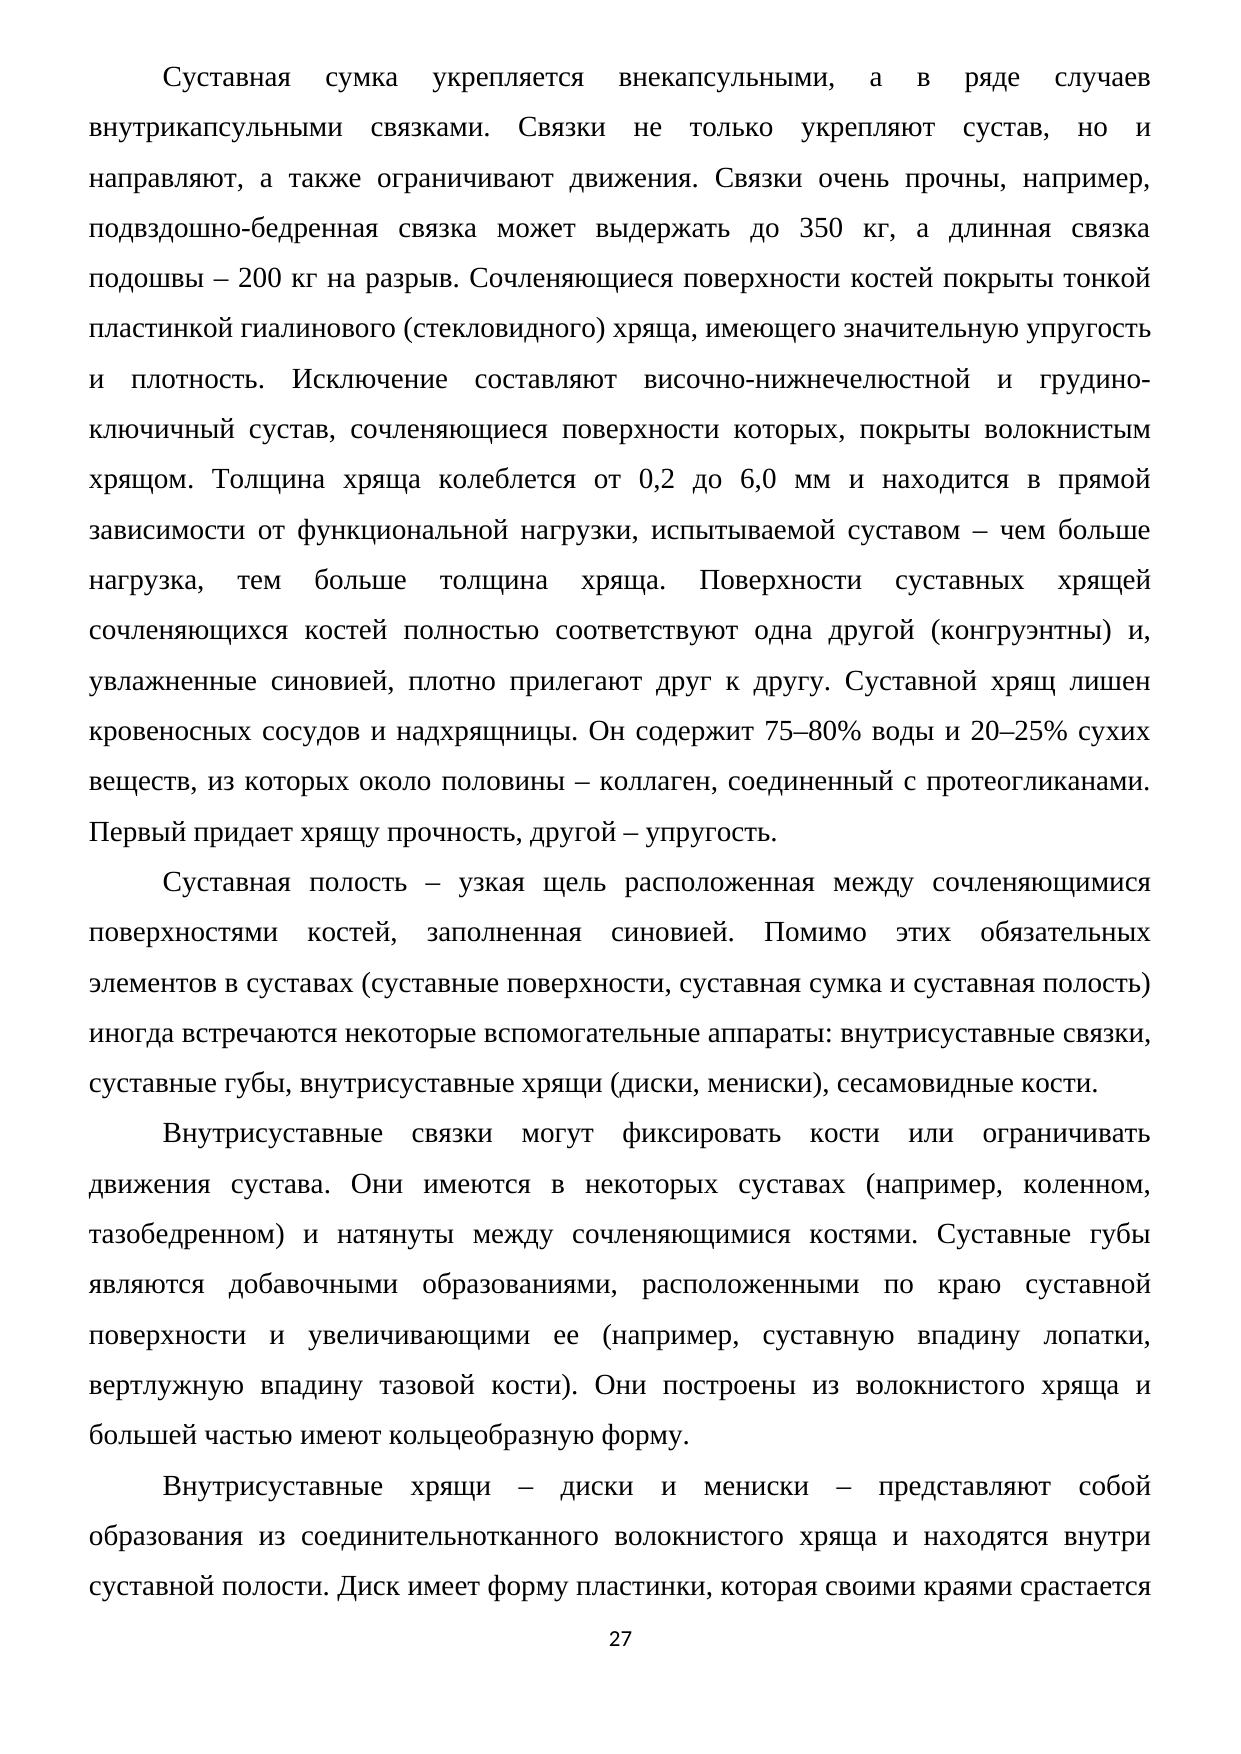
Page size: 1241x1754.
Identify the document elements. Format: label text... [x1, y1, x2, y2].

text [89, 1468, 1152, 1602]
text Суставная сумка укрепляется внекапсульными, а в ряде случаев внутрикапсульными связками. Связки не только укрепляют сустав, но и направляют, а также ограничивают движения. Связки очень прочны, например, подвздошно-бедренная связка может выдержать до 350 кг, а длинная связка подошвы – 200 кг на разрыв. Сочленяющиеся поверхности костей покрыты тонкой пластинкой гиалинового (стекловидного) хряща, имеющего значительную упругость и плотность. Исключение составляют височно-нижнечелюстной и грудино-ключичный сустав, сочленяющиеся поверхности которых, покрыты волокнистым хрящом. Толщина хряща колеблется от 0,2 до 6,0 мм и находится в прямой зависимости от функциональной нагрузки, испытываемой суставом – чем больше нагрузка, тем больше толщина хряща. Поверхности суставных хрящей сочленяющихся костей полностью соответствуют одна другой (конгруэнтны) и, увлажненные синовией, плотно прилегают друг к другу. Суставной хрящ лишен кровеносных сосудов и надхрящницы. Он содержит 75–80% воды и 20–25% сухих веществ, из которых около половины – коллаген, соединенный с протеогликанами. Первый придает хрящу прочность, другой – упругость. [89, 59, 1152, 847]
text Суставная полость – узкая щель расположенная между сочленяющимися поверхностями костей, заполненная синовией. Помимо этих обязательных элементов в суставах (суставные поверхности, суставная сумка и суставная полость) иногда встречаются некоторые вспомогательные аппараты: внутрисуставные связки, суставные губы, внутрисуставные хрящи (диски, мениски), сесамовидные кости. [89, 864, 1152, 1099]
text Внутрисуставные связки могут фиксировать кости или ограничивать движения сустава. Они имеются в некоторых суставах (например, коленном, тазобедренном) и натянуты между сочленяющимися костями. Суставные губы являются добавочными образованиями, расположенными по краю суставной поверхности и увеличивающими ее (например, суставную впадину лопатки, вертлужную впадину тазовой кости). Они построены из волокнистого хряща и большей частью имеют кольцеобразную форму. [89, 1116, 1152, 1451]
